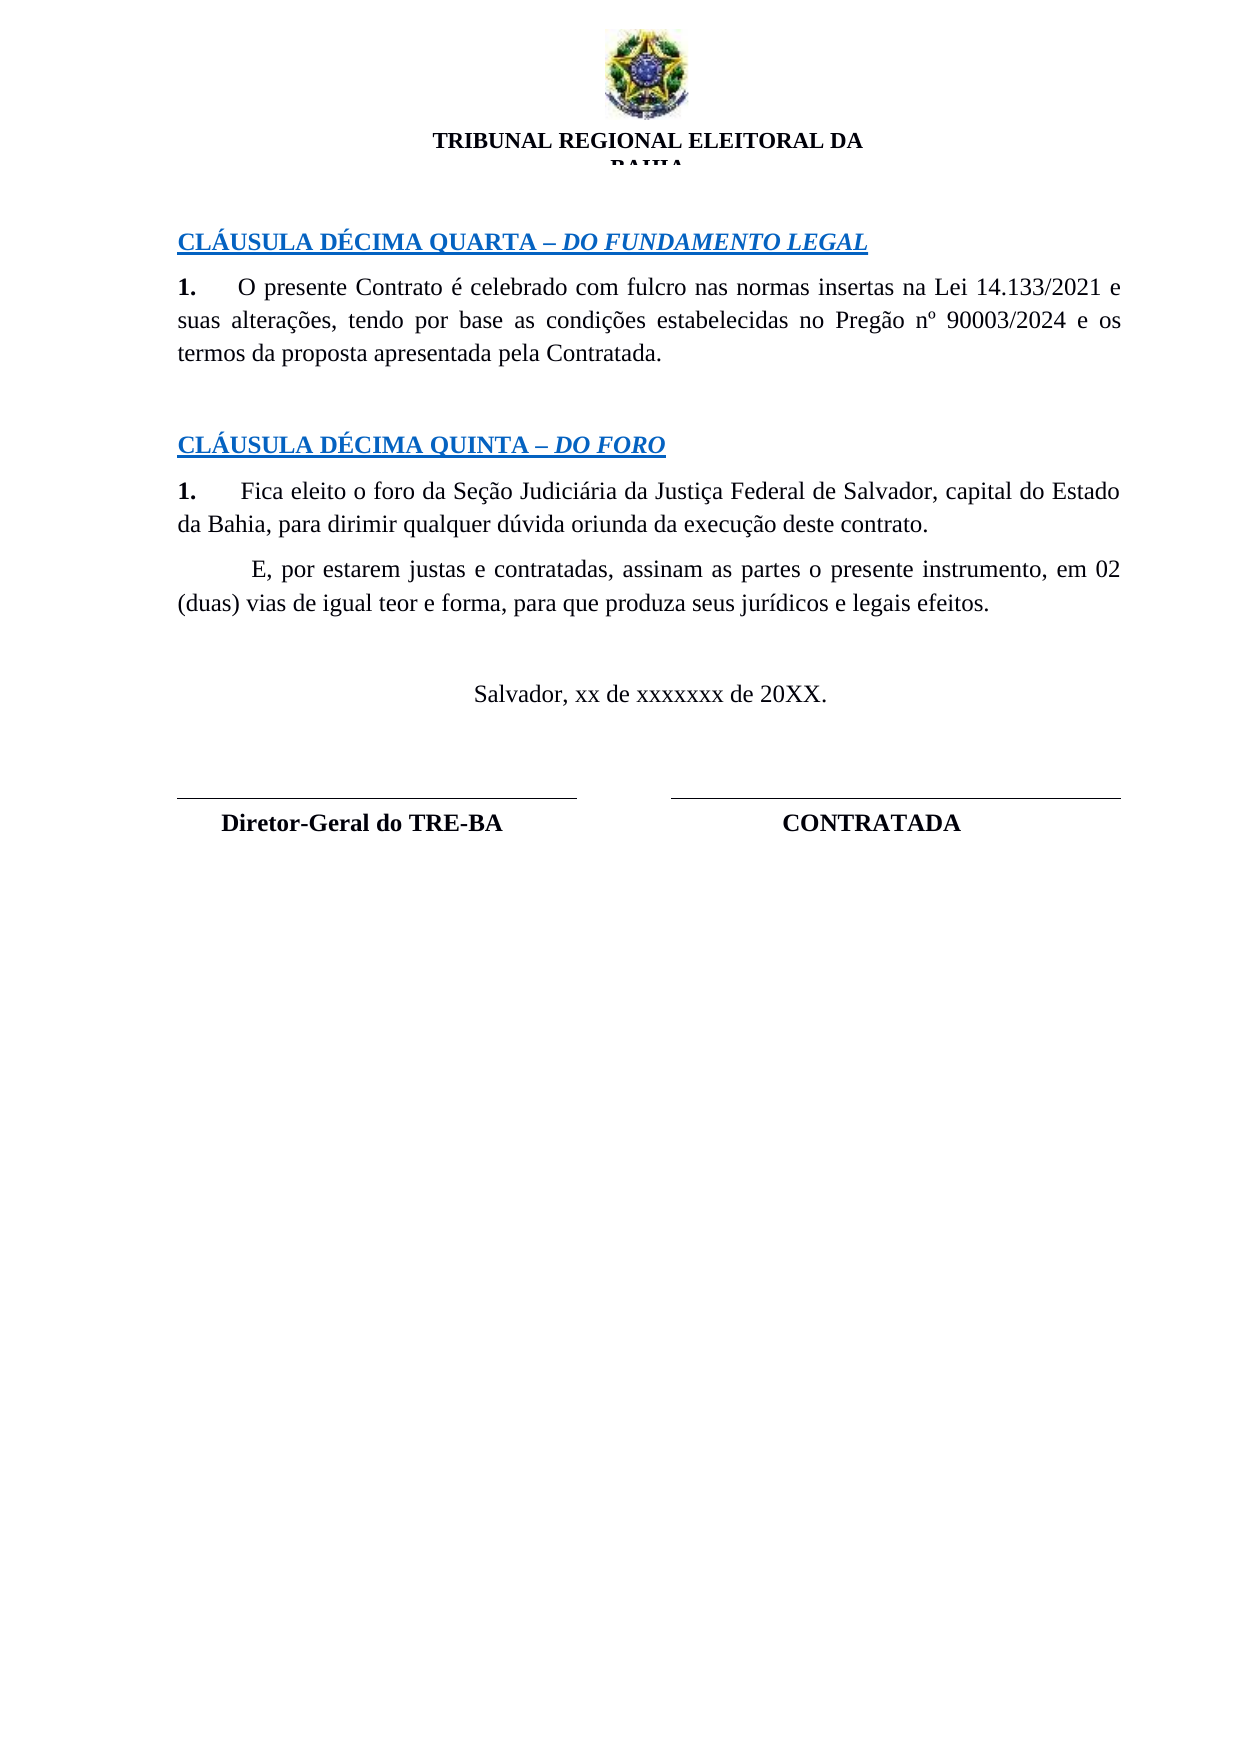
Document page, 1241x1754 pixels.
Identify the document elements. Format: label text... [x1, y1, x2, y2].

subtitle Diretor-Geral do TRE-BA CONTRATADA [221, 808, 1194, 836]
text Salvador, xx de xxxxxxx de 20XX. [473, 679, 1194, 707]
text 1. O presente Contrato é celebrado com fulcro nas normas insertas na Lei 14.133/2021 e suas alterações, tendo por base as condições estabelecidas no Pregão nº 90003/2024 e os termos da proposta apresentada pela Contratada. [177, 272, 1123, 367]
picture [605, 29, 689, 120]
text E, por estarem justas e contratadas, assinam as partes o presente instrumento, em 02 (duas) vias de igual teor e forma, para que produza seus jurídicos e legais efeitos. [177, 554, 1123, 616]
text CLÁUSULA DÉCIMA QUARTA – DO FUNDAMENTO LEGAL [177, 227, 1194, 256]
text 1. Fica eleito o foro da Seção Judiciária da Justiça Federal de Salvador, capital do Estado da Bahia, para dirimir qualquer dúvida oriunda da execução deste contrato. [177, 476, 1122, 538]
text CLÁUSULA DÉCIMA QUINTA – DO FORO [177, 430, 1194, 458]
